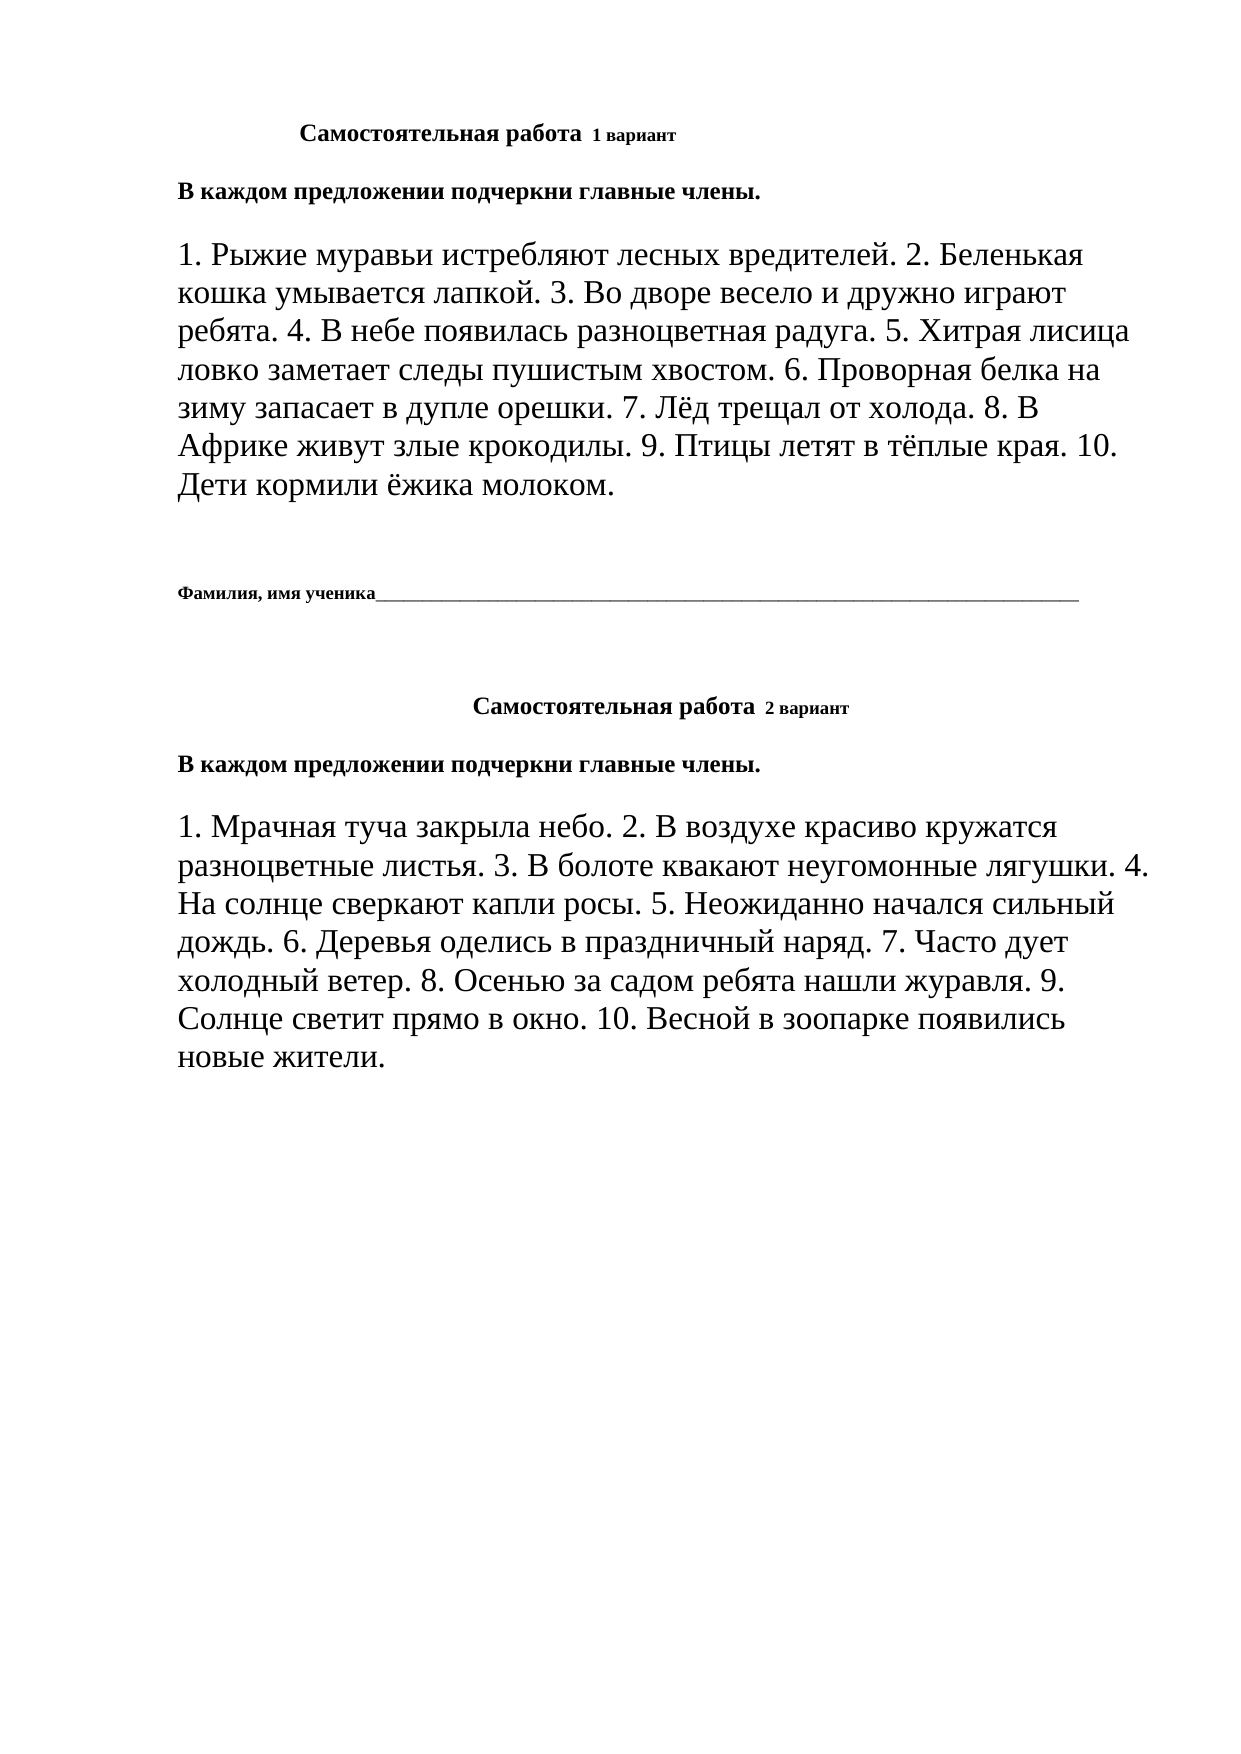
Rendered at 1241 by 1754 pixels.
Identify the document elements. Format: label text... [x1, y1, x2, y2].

text Самостоятельная работа 1 вариант [177, 118, 1152, 147]
text В каждом предложении подчеркни главные члены. [177, 176, 1152, 205]
text 1. Рыжие муравьи истребляют лесных вредителей. 2. Беленькая кошка умывается лапкой. 3. Во дворе весело и дружно играют ребята. 4. В небе появилась разноцветная радуга. 5. Хитрая лисица ловко заметает следы пушистым хвостом. 6. Проворная белка на зиму запасает в дупле орешки. 7. Лёд трещал от холода. 8. В Африке живут злые крокодилы. 9. Птицы летят в тёплые края. 10. Дети кормили ёжика молоком. [177, 234, 1152, 502]
text Самостоятельная работа 2 вариант [398, 691, 1152, 719]
text В каждом предложении подчеркни главные члены. [177, 749, 1152, 777]
text Фамилия, имя ученика___________________________________________________________________________ [177, 582, 1152, 604]
text 1. Мрачная туча закрыла небо. 2. В воздухе красиво кружатся разноцветные листья. 3. В болоте квакают неугомонные лягушки. 4. На солнце сверкают капли росы. 5. Неожиданно начался сильный дождь. 6. Деревья оделись в праздничный наряд. 7. Часто дует холодный ветер. 8. Осенью за садом ребята нашли журавля. 9. Солнце светит прямо в окно. 10. Весной в зоопарке появились новые жители. [177, 807, 1152, 1075]
